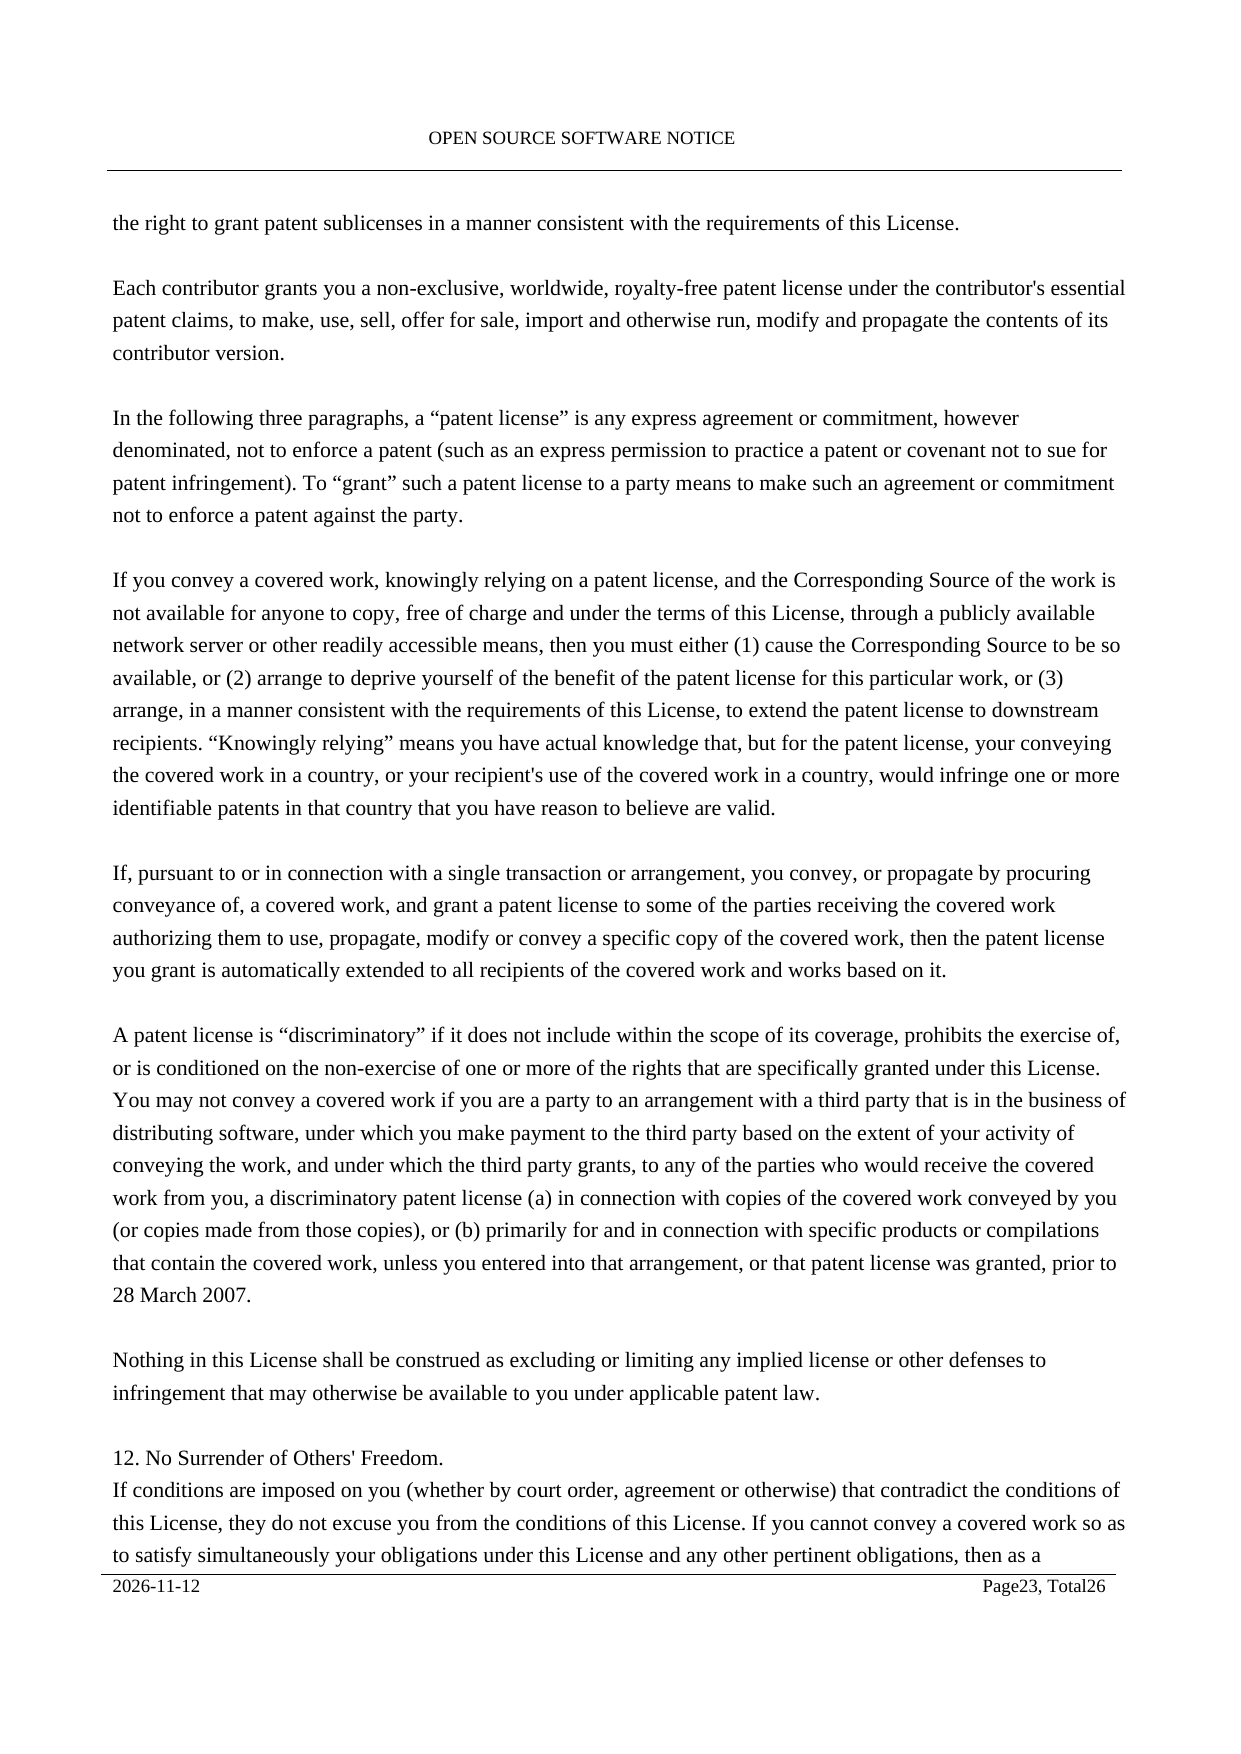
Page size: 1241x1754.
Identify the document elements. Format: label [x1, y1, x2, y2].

text [112, 206, 1128, 1571]
